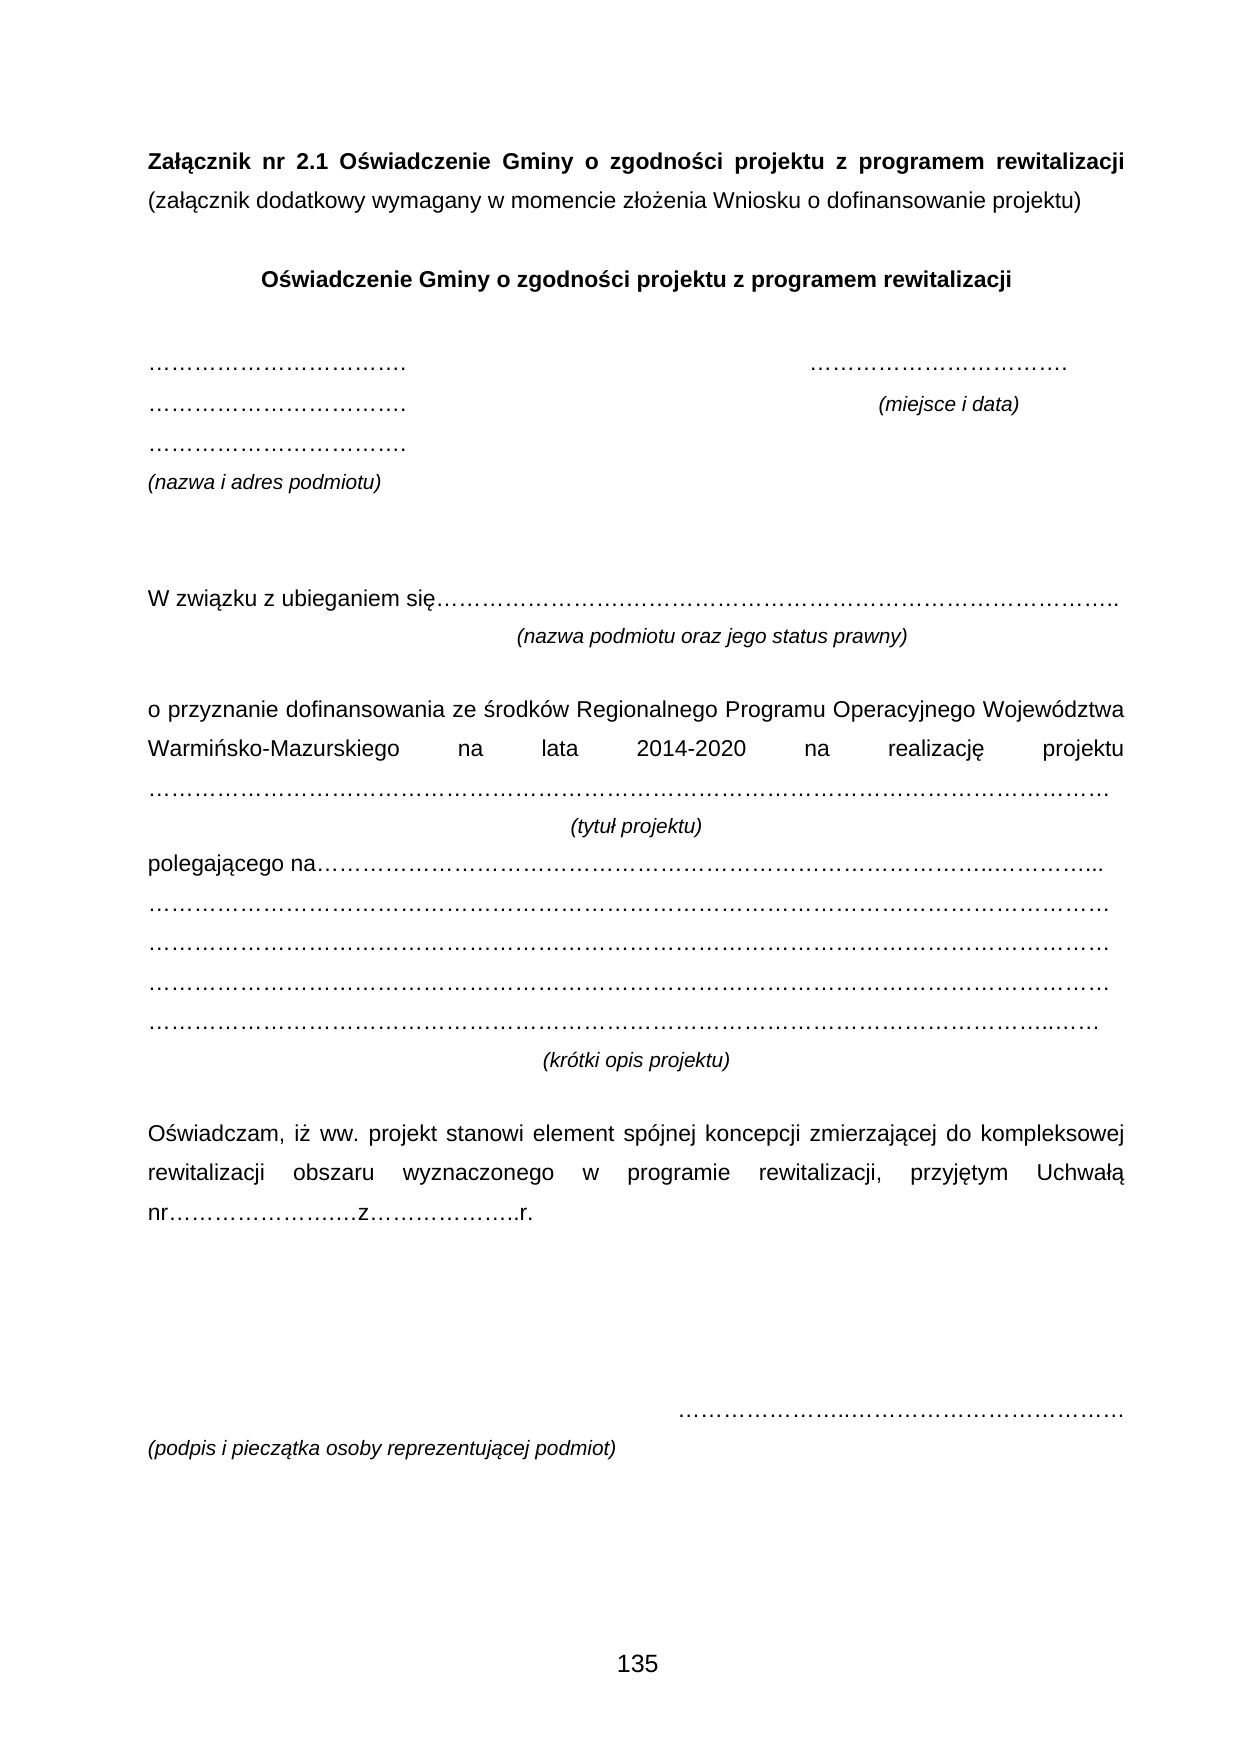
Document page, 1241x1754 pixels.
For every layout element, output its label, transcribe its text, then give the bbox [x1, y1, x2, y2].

text (nazwa i adres podmiotu) [148, 470, 1125, 494]
text Załącznik nr 2.1 Oświadczenie Gminy o zgodności projektu z programem rewitalizacji (załącznik dodatkowy wymagany w momencie złożenia Wniosku o dofinansowanie projektu) [148, 148, 1125, 213]
text o przyznanie dofinansowania ze środków Regionalnego Programu Operacyjnego Województwa Warmińsko-Mazurskiego na lata 2014-2020 na realizację projektu ……………………………………………………………………………………………………………… [148, 696, 1125, 801]
text ……………………………. [148, 430, 1125, 457]
text (tytuł projektu) [148, 814, 1125, 838]
text Oświadczenie Gminy o zgodności projektu z programem rewitalizacji [148, 266, 1125, 292]
text (krótki opis projektu) [148, 1048, 1125, 1072]
text Oświadczam, iż ww. projekt stanowi element spójnej koncepcji zmierzającej do kompleksowej rewitalizacji obszaru wyznaczonego w programie rewitalizacji, przyjętym Uchwałą nr………………….…z………………..r. [148, 1119, 1125, 1225]
text ……………………………. ……………………………. [148, 349, 1125, 375]
text polegającego na……………………………………………………………………………..…………... [148, 850, 1125, 877]
text (nazwa podmiotu oraz jego status prawny) [148, 624, 1125, 648]
text ……………………………. (miejsce i data) [148, 389, 1125, 416]
text ………………………………………………………………………………………………………………………………………………………………………………………………………………………………………………………………………………………………………………………………………………………………………………………………………………………………………………………..…… [148, 890, 1125, 1034]
text …………………..……………………………… [148, 1396, 1125, 1422]
text W związku z ubieganiem się…………………….……………………………………………………….. [148, 584, 1125, 611]
text (podpis i pieczątka osoby reprezentującej podmiot) [148, 1435, 1125, 1459]
